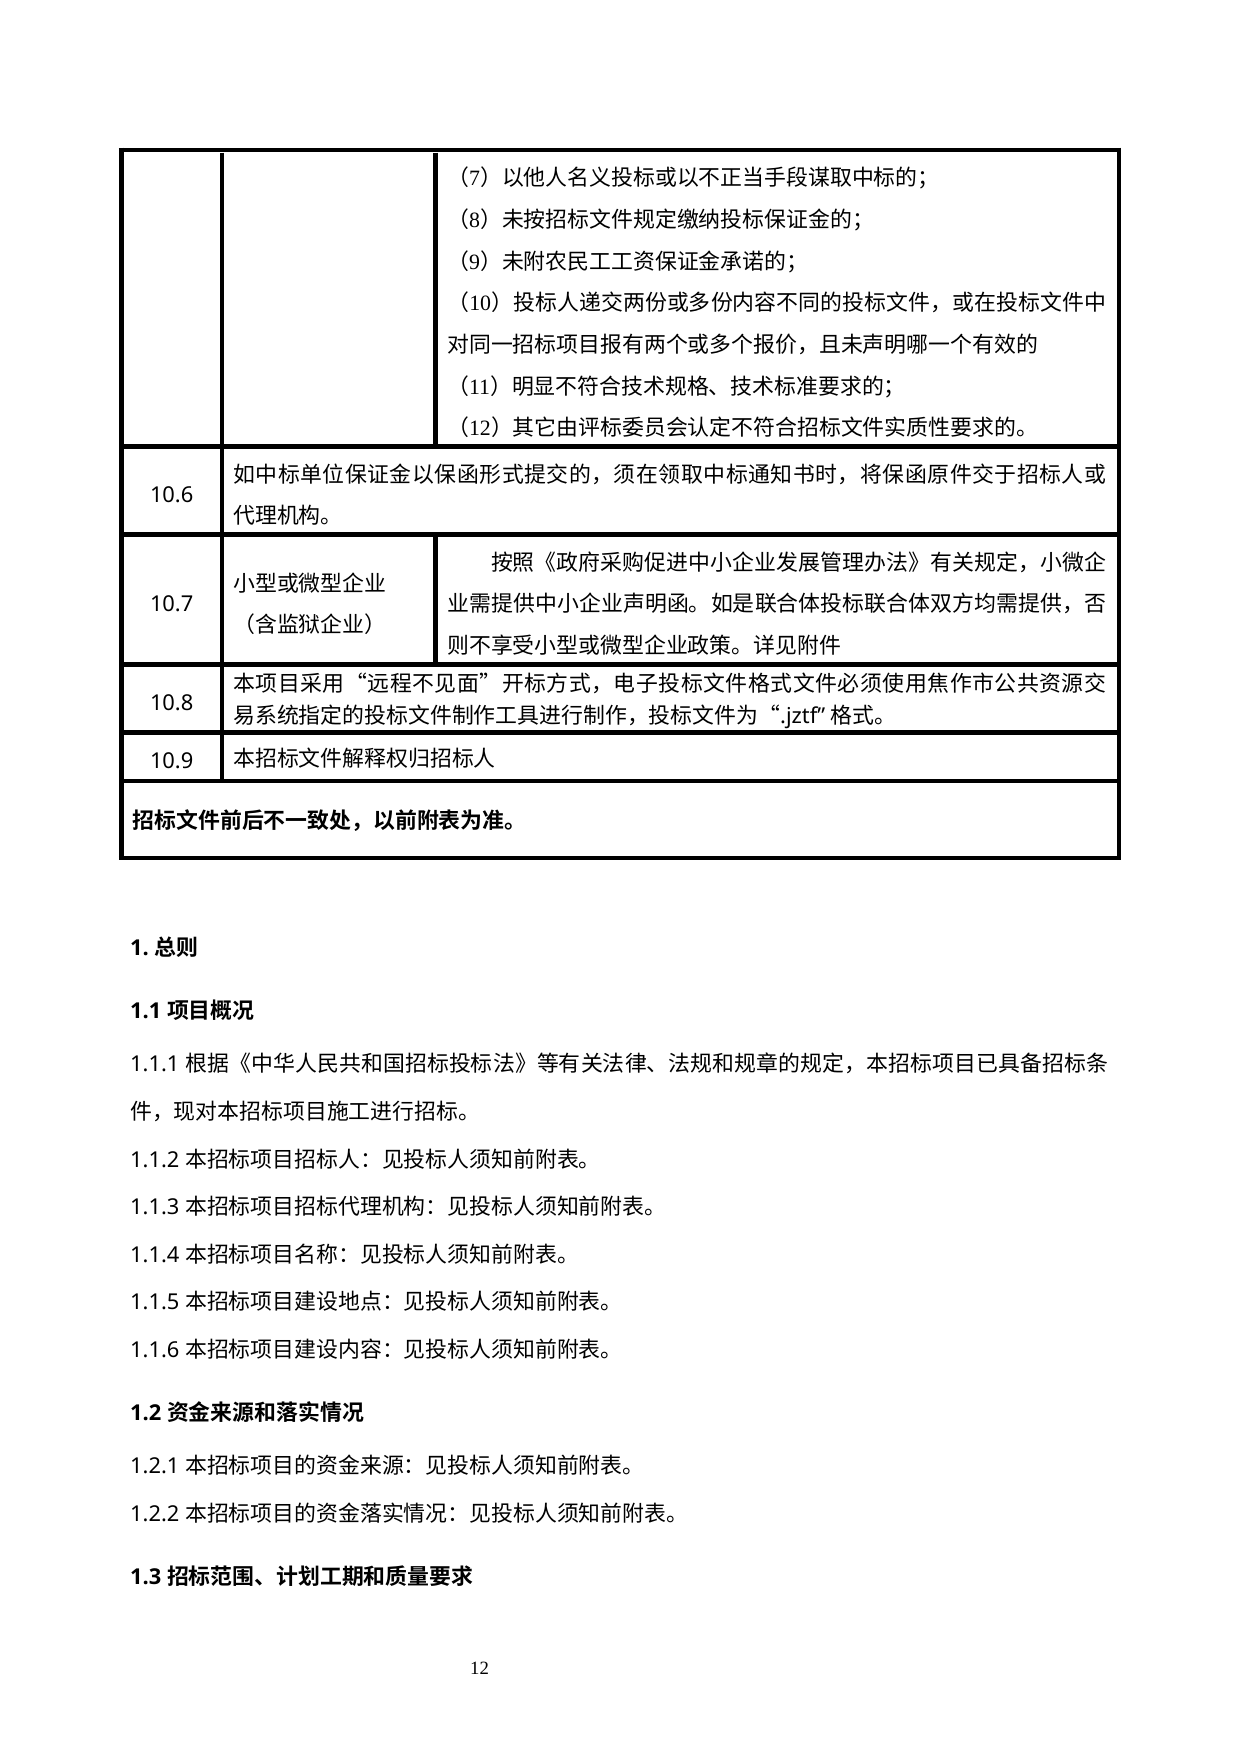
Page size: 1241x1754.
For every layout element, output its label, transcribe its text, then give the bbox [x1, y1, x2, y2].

table_cell 10.6 [124, 449, 220, 532]
text 1.1.2 本招标项目招标人：见投标人须知前附表。 [130, 1142, 1110, 1173]
text 1.1.1 根据《中华人民共和国招标投标法》等有关法律、法规和规章的规定，本招标项目已具备招标条件，现对本招标项目施工进行招标。 [130, 1046, 1110, 1126]
table_cell 废标的其它条件 [224, 152, 436, 444]
table_cell 如中标单位保证金以保函形式提交的，须在领取中标通知书时，将保函原件交于招标人或代理机构。 [224, 449, 1117, 532]
table_cell 10.5 [124, 152, 222, 444]
title 1.3 招标范围、计划工期和质量要求 [130, 1559, 1218, 1590]
title 1.1 项目概况 [130, 993, 1218, 1024]
text 1.2.2 本招标项目的资金落实情况：见投标人须知前附表。 [130, 1496, 1110, 1528]
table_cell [438, 152, 1117, 444]
table_cell 小型或微型企业 （含监狱企业） [224, 537, 433, 662]
text 1.1.5 本招标项目建设地点：见投标人须知前附表。 [130, 1284, 1110, 1316]
table_cell 本招标文件解释权归招标人 [224, 735, 1117, 778]
table_cell 10.9 [124, 735, 220, 778]
table_cell 10.7 [124, 537, 220, 662]
title 1. 总则 [130, 930, 1218, 962]
table_cell 10.8 [124, 667, 220, 730]
title 1.2 资金来源和落实情况 [130, 1394, 1218, 1426]
table_cell 招标文件前后不一致处，以前附表为准。 [124, 783, 1117, 856]
text 1.1.3 本招标项目招标代理机构：见投标人须知前附表。 [130, 1189, 1110, 1221]
text 1.1.6 本招标项目建设内容：见投标人须知前附表。 [130, 1332, 1110, 1364]
table_cell 本项目采用“远程不见面”开标方式，电子投标文件格式文件必须使用焦作市公共资源交易系统指定的投标文件制作工具进行制作，投标文件为“.jztf” 格式。 [224, 667, 1117, 730]
text 1.1.4 本招标项目名称：见投标人须知前附表。 [130, 1237, 1110, 1268]
text 1.2.1 本招标项目的资金来源：见投标人须知前附表。 [130, 1448, 1110, 1480]
table_cell 按照《政府采购促进中小企业发展管理办法》有关规定，小微企业需提供中小企业声明函。如是联合体投标联合体双方均需提供，否则不享受小型或微型企业政策。详见附件 [438, 537, 1117, 662]
